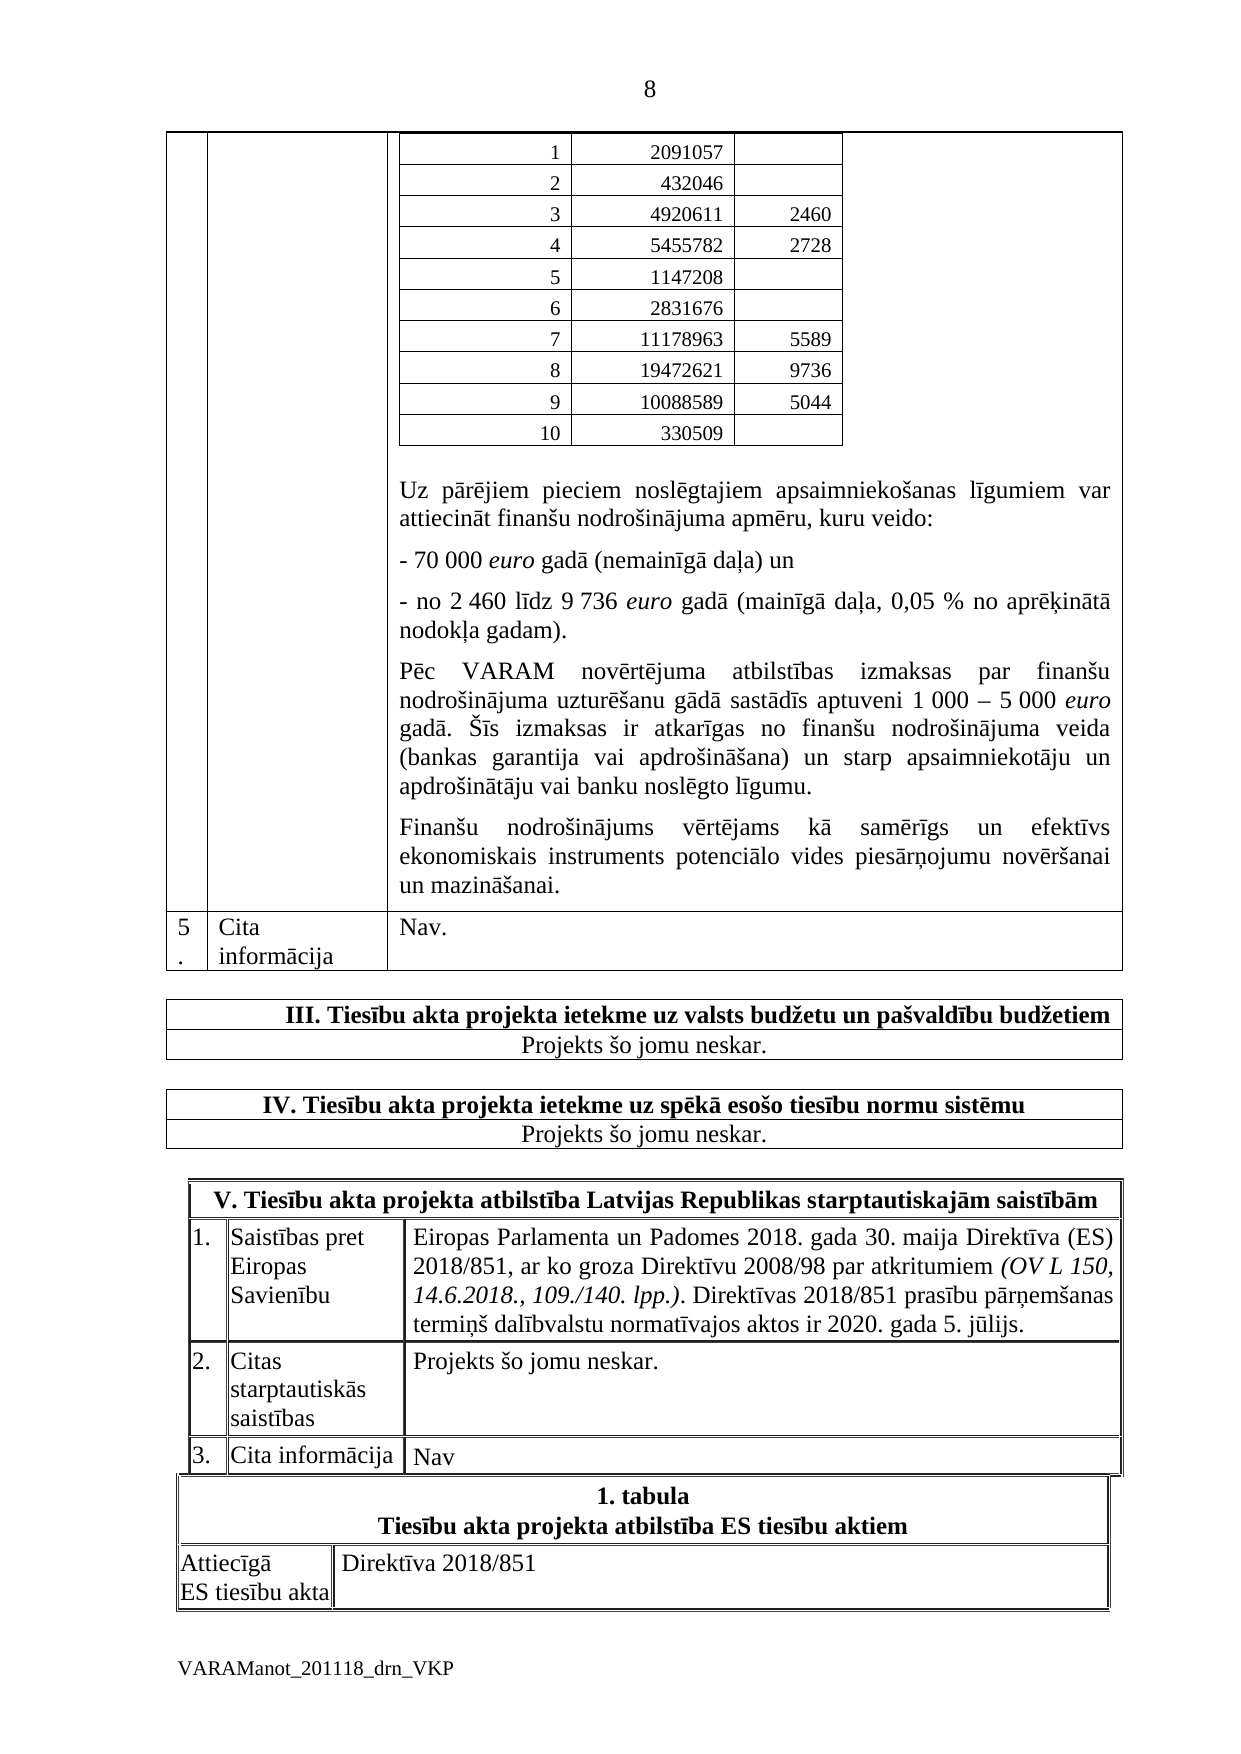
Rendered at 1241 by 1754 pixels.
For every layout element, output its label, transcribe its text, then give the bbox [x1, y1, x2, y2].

table_cell Nav. [388, 912, 1122, 969]
table_cell 4. [167, 133, 207, 911]
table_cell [388, 133, 1122, 911]
table_cell 1. tabula Tiesību akta projekta atbilstība ES tiesību aktiem [177, 1473, 1108, 1542]
table_cell Cita informācija [208, 912, 387, 969]
table_cell Saistības pret Eiropas Savienību [229, 1220, 403, 1340]
table_cell Direktīva 2018/851 [333, 1546, 1109, 1608]
table_cell 1. [191, 1220, 226, 1340]
table_cell Projekts šo jomu neskar. [167, 1120, 1122, 1148]
table_header IV. Tiesību akta projekta ietekme uz spēkā esošo tiesību normu sistēmu [167, 1090, 1122, 1118]
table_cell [208, 133, 387, 911]
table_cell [179, 1543, 333, 1608]
table_cell Nav [406, 1435, 1121, 1473]
table_cell 5. [167, 912, 207, 969]
table_cell 3. [191, 1438, 226, 1473]
table_cell Projekts šo jomu neskar. [167, 1030, 1122, 1059]
table_cell Cita informācija [229, 1438, 403, 1473]
table_cell Eiropas Parlamenta un Padomes 2018. gada 30. maija Direktīva (ES) 2018/851, ar ko groza Direktīvu 2008/98 par atkritumiem (OV L 150, 14.6.2018., 109./140. lpp.). Direktīvas 2018/851 prasību pārņemšanas termiņš dalībvalstu normatīvajos aktos ir 2020. gada 5. jūlijs. [404, 1217, 1122, 1340]
table_header V. Tiesību akta projekta atbilstība Latvijas Republikas starptautiskajām saistībām [189, 1182, 1120, 1217]
table_cell 2. [191, 1343, 226, 1434]
table_cell Citas starptautiskās saistības [229, 1343, 403, 1434]
table_cell Projekts šo jomu neskar. [406, 1340, 1120, 1434]
table_header III. Tiesību akta projekta ietekme uz valsts budžetu un pašvaldību budžetiem [167, 1000, 1122, 1029]
